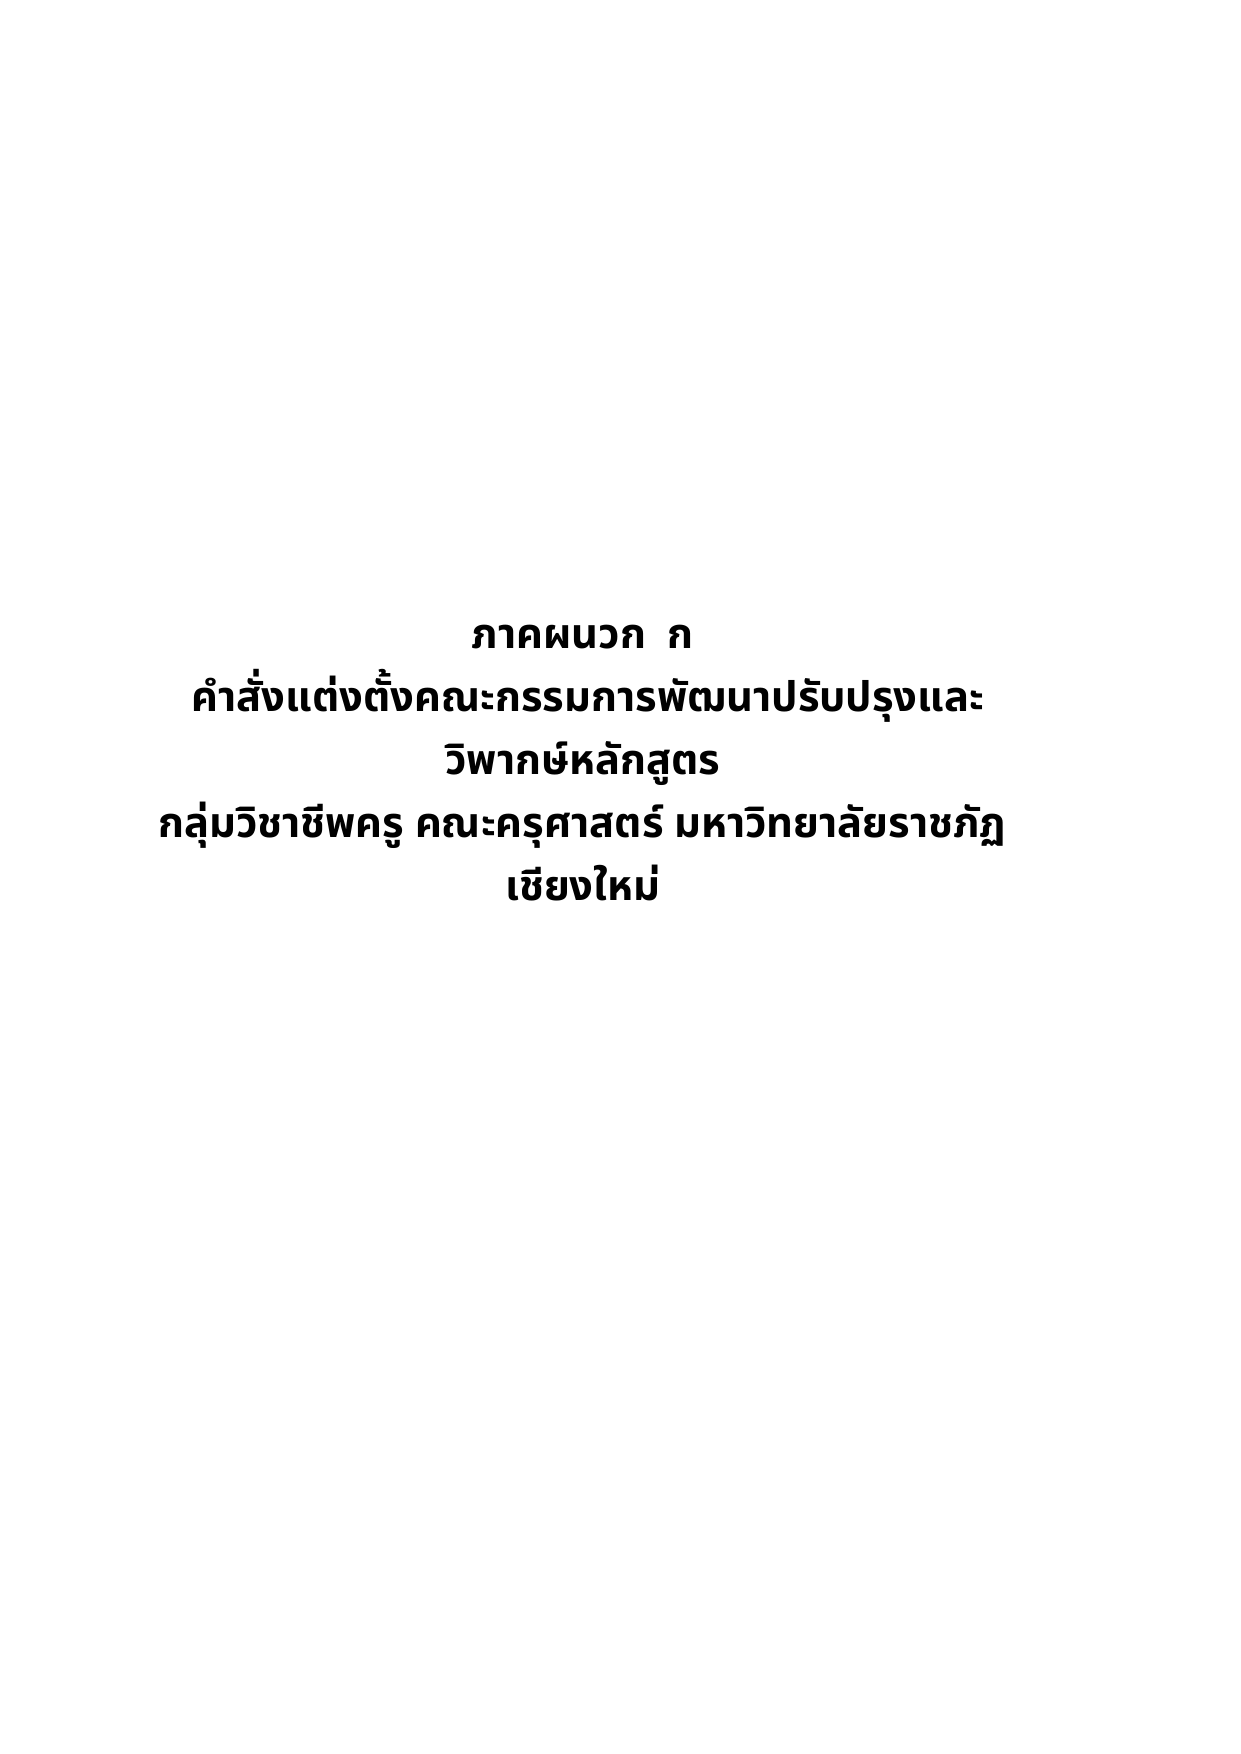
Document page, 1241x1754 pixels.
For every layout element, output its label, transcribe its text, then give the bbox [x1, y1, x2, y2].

text ภาคผนวก ก [150, 604, 1015, 667]
text คำสั่งแต่งตั้งคณะกรรมการพัฒนาปรับปรุงและวิพากษ์หลักสูตร [150, 667, 1015, 793]
text กลุ่มวิชาชีพครู คณะครุศาสตร์ มหาวิทยาลัยราชภัฏเชียงใหม่ [150, 793, 1015, 919]
